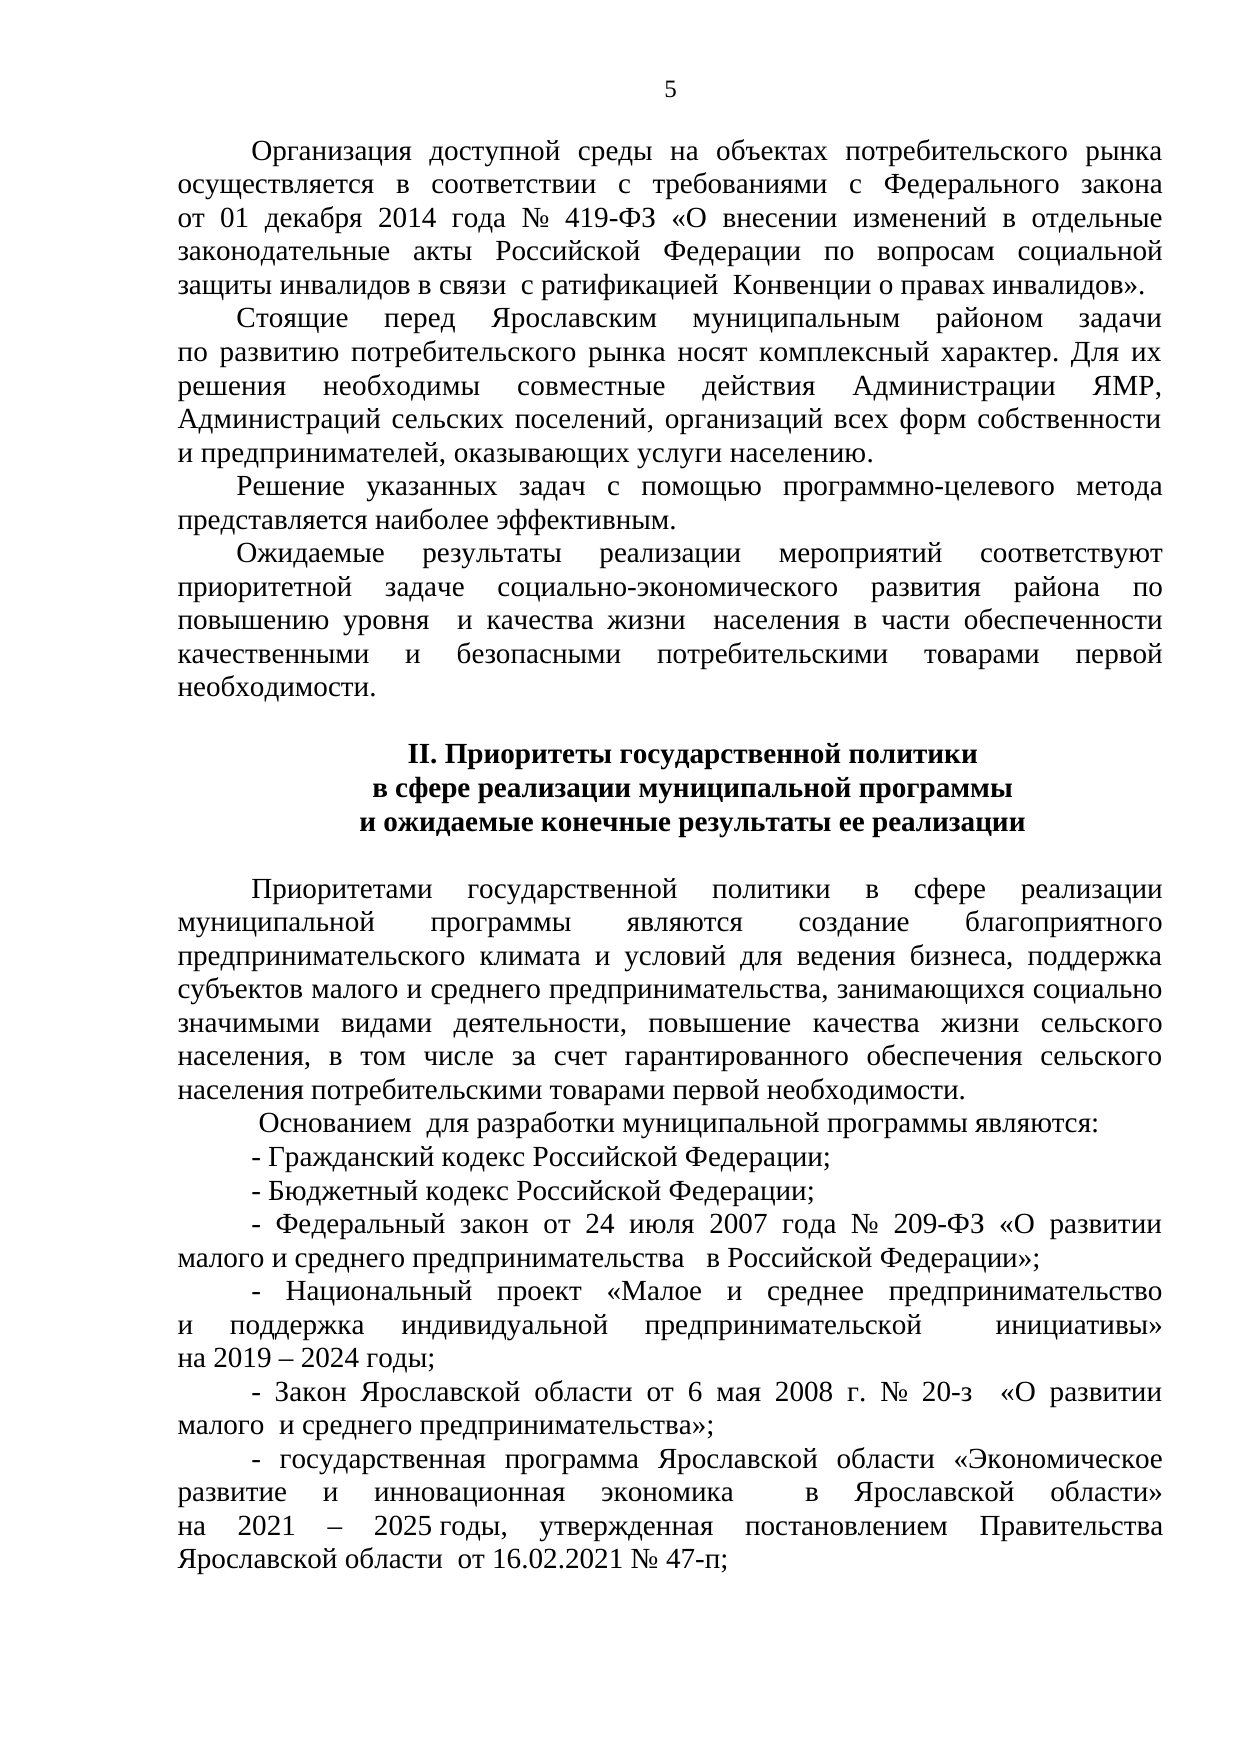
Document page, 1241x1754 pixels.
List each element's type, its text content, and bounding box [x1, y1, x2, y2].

text Ожидаемые результаты реализации мероприятий соответствуют приоритетной задаче социально-экономического развития района по повышению уровня и качества жизни населения в части обеспеченности качественными и безопасными потребительскими товарами первой необходимости. [177, 535, 1163, 703]
text Приоритетами государственной политики в сфере реализации муниципальной программы являются создание благоприятного предпринимательского климата и условий для ведения бизнеса, поддержка субъектов малого и среднего предпринимательства, занимающихся социально значимыми видами деятельности, повышение качества жизни сельского населения, в том числе за счет гарантированного обеспечения сельского населения потребительскими товарами первой необходимости. [177, 871, 1163, 1106]
text Основанием для разработки муниципальной программы являются: [177, 1106, 1163, 1139]
text - государственная программа Ярославской области «Экономическое развитие и инновационная экономика в Ярославской области» на 2021 – 2025 годы, утвержденная постановлением Правительства Ярославской области от 16.02.2021 № 47-п; [177, 1441, 1163, 1575]
text Организация доступной среды на объектах потребительского рынка осуществляется в соответствии с требованиями с Федерального закона от 01 декабря 2014 года № 419-ФЗ «О внесении изменений в отдельные законодательные акты Российской Федерации по вопросам социальной защиты инвалидов в связи с ратификацией Конвенции о правах инвалидов». [177, 133, 1163, 301]
text Стоящие перед Ярославским муниципальным районом задачи по развитию потребительского рынка носят комплексный характер. Для их решения необходимы совместные действия Администрации ЯМР, Администраций сельских поселений, организаций всех форм собственности и предпринимателей, оказывающих услуги населению. [177, 301, 1163, 468]
text - Гражданский кодекс Российской Федерации; [177, 1139, 1163, 1173]
text - Закон Ярославской области от 6 мая 2008 г. № 20-з «О развитии малого и среднего предпринимательства»; [177, 1374, 1163, 1441]
text - Национальный проект «Малое и среднее предпринимательство и поддержка индивидуальной предпринимательской инициативы» на 2019 – 2024 годы; [177, 1273, 1163, 1374]
text и ожидаемые конечные результаты ее реализации [177, 804, 1163, 837]
text Решение указанных задач с помощью программно-целевого метода представляется наиболее эффективным. [177, 468, 1163, 535]
text в сфере реализации муниципальной программы [177, 770, 1163, 804]
text - Федеральный закон от 24 июля 2007 года № 209-ФЗ «О развитии малого и среднего предпринимательства в Российской Федерации»; [177, 1206, 1163, 1273]
text II. Приоритеты государственной политики [177, 737, 1163, 770]
text - Бюджетный кодекс Российской Федерации; [177, 1173, 1163, 1206]
